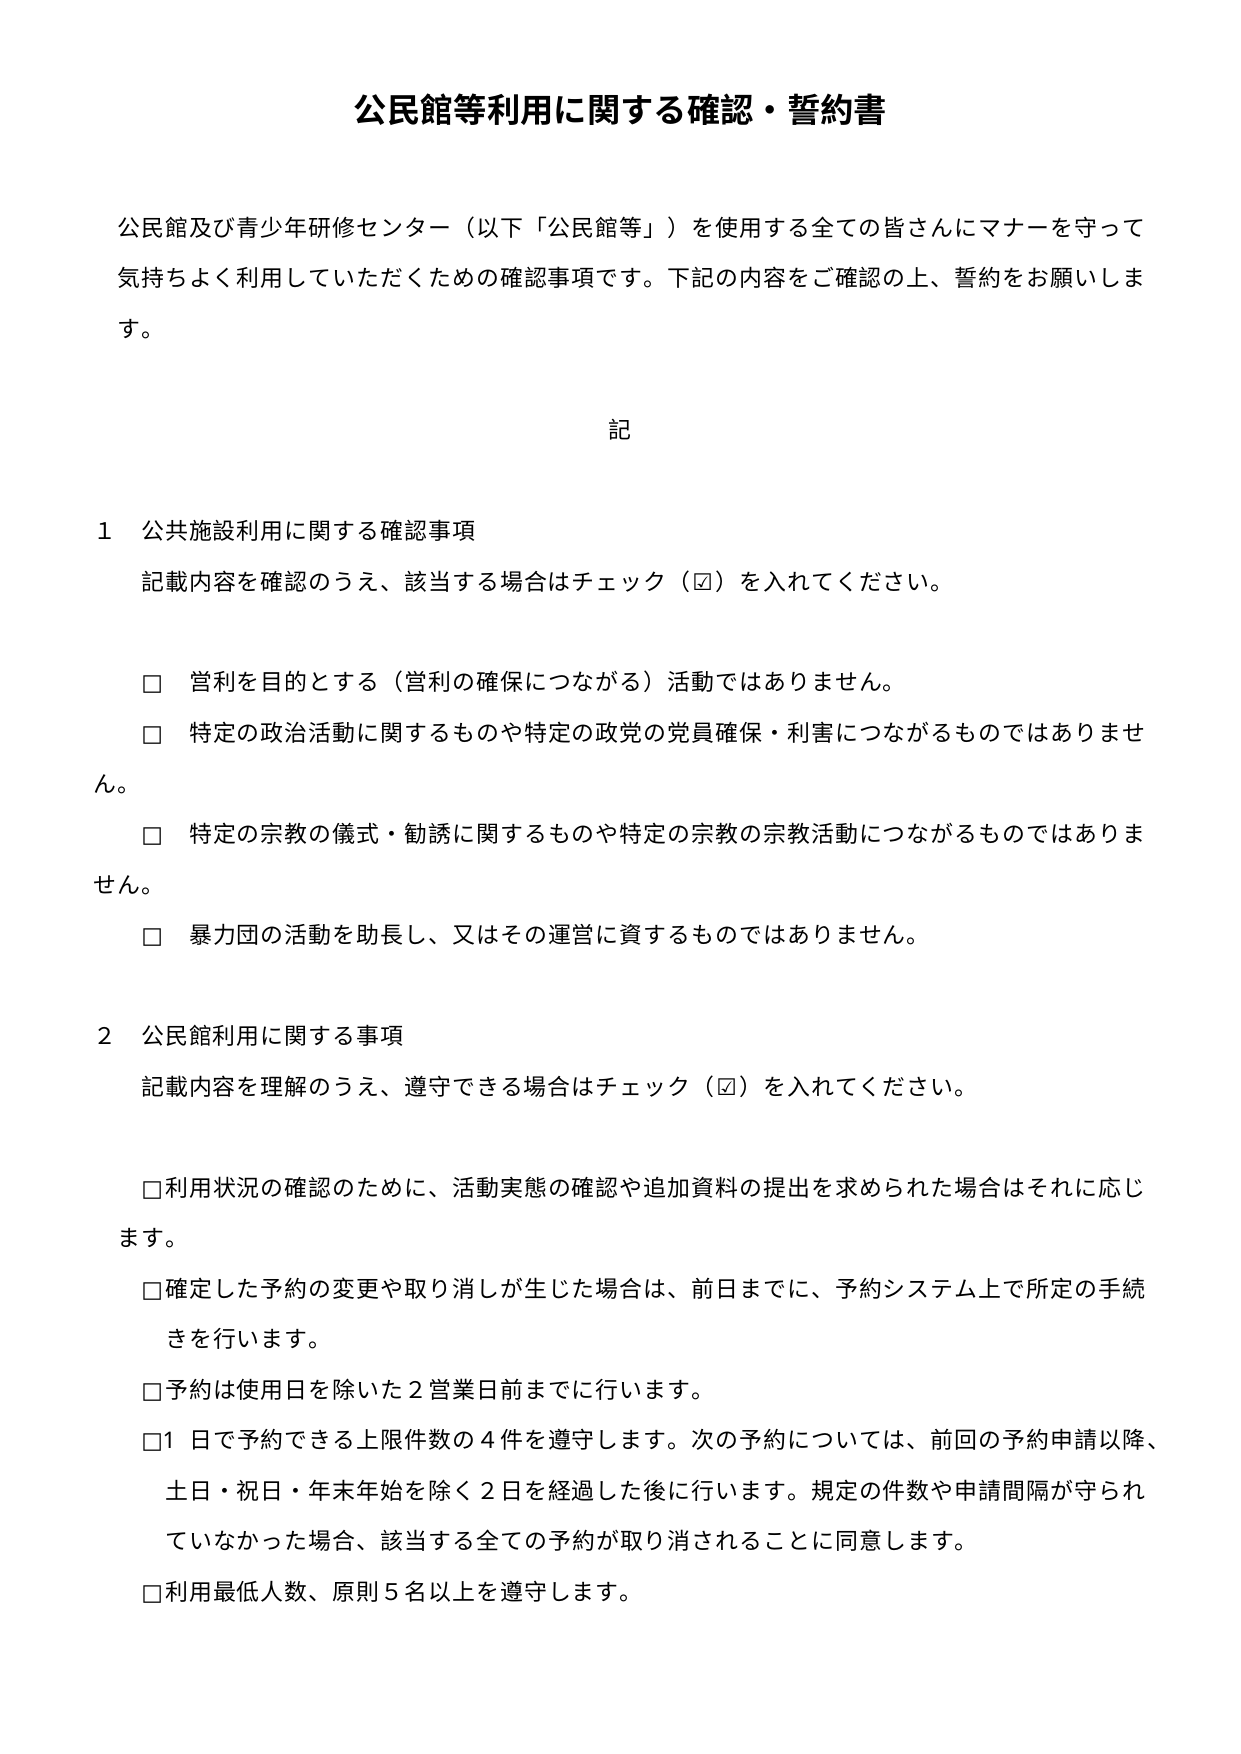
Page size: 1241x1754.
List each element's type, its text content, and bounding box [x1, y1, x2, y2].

text 記載内容を確認のうえ、該当する場合はチェック（☑）を入れてください。 [93, 555, 1147, 605]
text □ 暴力団の活動を助長し、又はその運営に資するものではありません。 [93, 908, 1147, 959]
text 記 [93, 403, 1147, 454]
text □1日で予約できる上限件数の４件を遵守します。次の予約については、前回の予約申請以降、土日・祝日・年末年始を除く２日を経過した後に行います。規定の件数や申請間隔が守られていなかった場合、該当する全ての予約が取り消されることに同意します。 [124, 1413, 1147, 1565]
text ２ 公民館利用に関する事項 [93, 1009, 1147, 1060]
text □確定した予約の変更や取り消しが生じた場合は、前日までに、予約システム上で所定の手続きを行います。 [124, 1262, 1147, 1363]
text □利用状況の確認のために、活動実態の確認や追加資料の提出を求められた場合はそれに応じます。 [114, 1161, 1147, 1262]
text □ 営利を目的とする（営利の確保につながる）活動ではありません。 [93, 656, 1147, 706]
text □ 特定の政治活動に関するものや特定の政党の党員確保・利害につながるものではありません。 [93, 706, 1147, 807]
text □予約は使用日を除いた２営業日前までに行います。 [124, 1363, 1147, 1413]
text １ 公共施設利用に関する確認事項 [93, 504, 1147, 555]
text □利用最低人数、原則５名以上を遵守します。 [114, 1565, 1147, 1616]
text 公民館及び青少年研修センター（以下「公民館等」）を使用する全ての皆さんにマナーを守って気持ちよく利用していただくための確認事項です。下記の内容をご確認の上、誓約をお願いします。 [93, 201, 1147, 353]
text 記載内容を理解のうえ、遵守できる場合はチェック（☑）を入れてください。 [93, 1060, 1147, 1110]
text □ 特定の宗教の儀式・勧誘に関するものや特定の宗教の宗教活動につながるものではありません。 [93, 807, 1147, 908]
